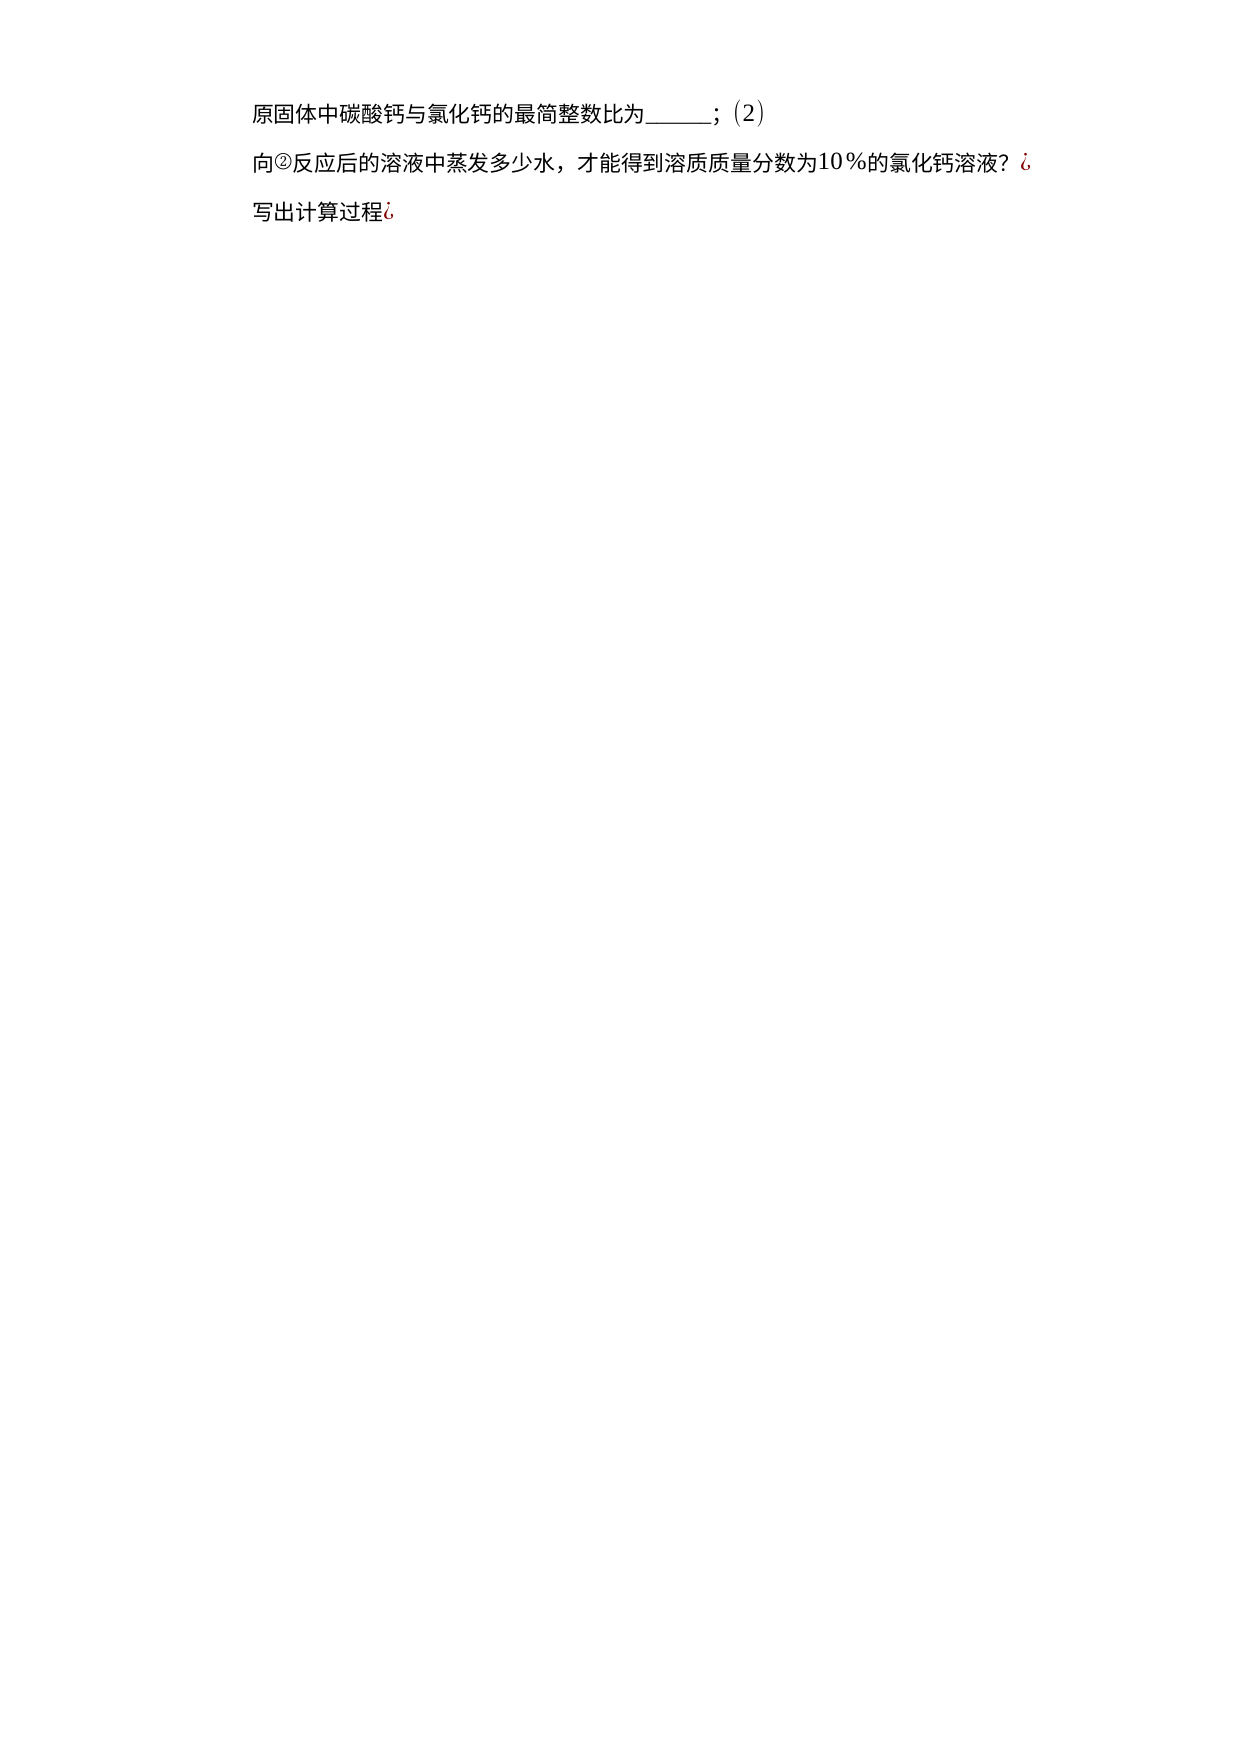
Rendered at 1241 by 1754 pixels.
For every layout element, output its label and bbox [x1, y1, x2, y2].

list [208, 97, 1032, 227]
